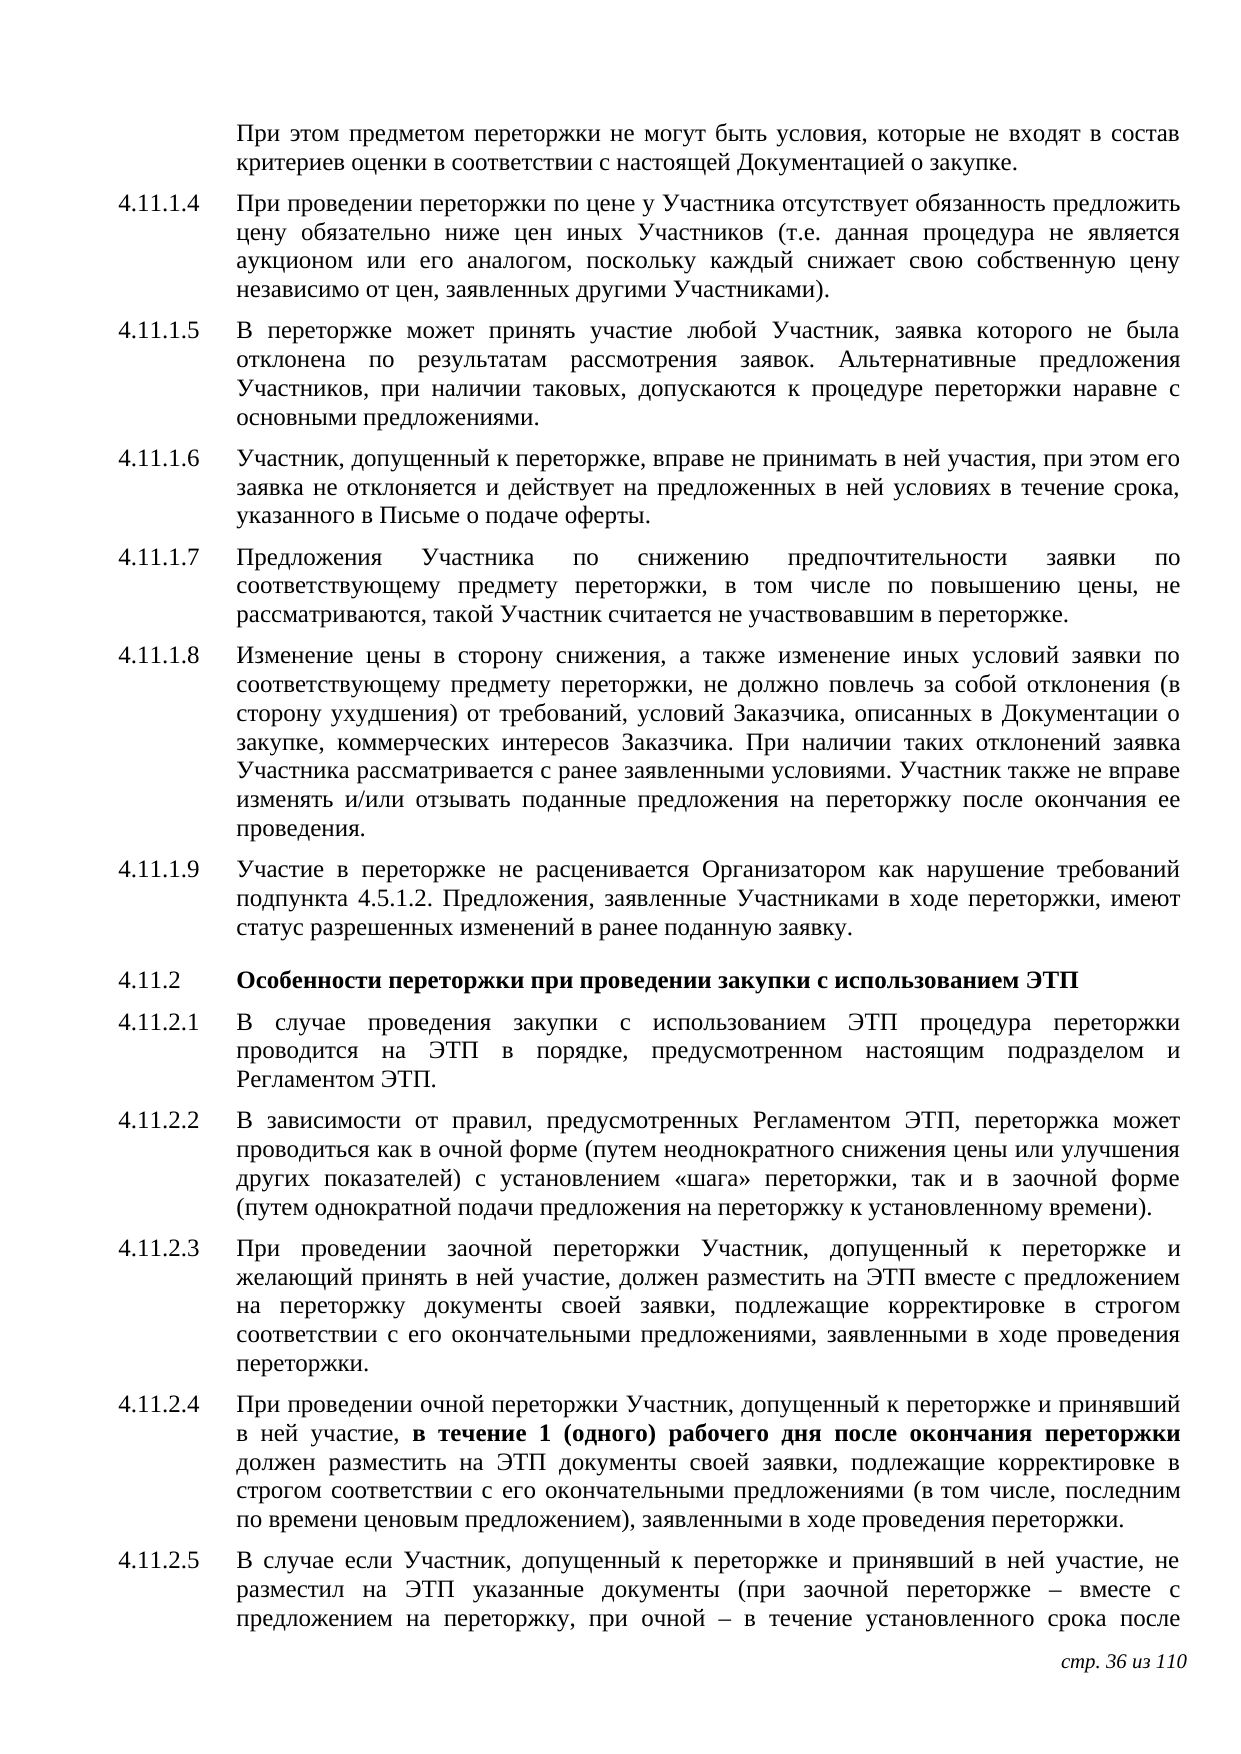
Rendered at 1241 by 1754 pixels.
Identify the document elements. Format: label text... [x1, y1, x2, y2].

list При этом предметом переторжки не могут быть условия, которые не входят в состав критериев оценки в соответствии с настоящей Документацией о закупке. [236, 118, 1181, 176]
text Особенности переторжки при проведении закупки с использованием ЭТП [118, 966, 1181, 994]
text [118, 1546, 1181, 1632]
text Участник, допущенный к переторжке, вправе не принимать в ней участия, при этом его заявка не отклоняется и действует на предложенных в ней условиях в течение срока, указанного в Письме о подаче оферты. [118, 443, 1181, 529]
text В случае проведения закупки с использованием ЭТП процедура переторжки проводится на ЭТП в порядке, предусмотренном настоящим подразделом и Регламентом ЭТП. [118, 1007, 1181, 1093]
text В зависимости от правил, предусмотренных Регламентом ЭТП, переторжка может проводиться как в очной форме (путем неоднократного снижения цены или улучшения других показателей) с установлением «шага» переторжки, так и в заочной форме (путем однократной подачи предложения на переторжку к установленному времени). [118, 1106, 1181, 1221]
text Предложения Участника по снижению предпочтительности заявки по соответствующему предмету переторжки, в том числе по повышению цены, не рассматриваются, такой Участник считается не участвовавшим в переторжке. [118, 542, 1181, 628]
text При проведении переторжки по цене у Участника отсутствует обязанность предложить цену обязательно ниже цен иных Участников (т.е. данная процедура не является аукционом или его аналогом, поскольку каждый снижает свою собственную цену независимо от цен, заявленных другими Участниками). [118, 188, 1181, 303]
text Изменение цены в сторону снижения, а также изменение иных условий заявки по соответствующему предмету переторжки, не должно повлечь за собой отклонения (в сторону ухудшения) от требований, условий Заказчика, описанных в Документации о закупке, коммерческих интересов Заказчика. При наличии таких отклонений заявка Участника рассматривается с ранее заявленными условиями. Участник также не вправе изменять и/или отзывать поданные предложения на переторжку после окончания ее проведения. [118, 641, 1181, 842]
text При проведении очной переторжки Участник, допущенный к переторжке и принявший в ней участие, в течение 1 (одного) рабочего дня после окончания переторжки должен разместить на ЭТП документы своей заявки, подлежащие корректировке в строгом соответствии с его окончательными предложениями (в том числе, последним по времени ценовым предложением), заявленными в ходе проведения переторжки. [118, 1389, 1181, 1533]
text Участие в переторжке не расценивается Организатором как нарушение требований подпункта 4.5.1.2. Предложения, заявленные Участниками в ходе переторжки, имеют статус разрешенных изменений в ранее поданную заявку. [118, 854, 1181, 941]
text В переторжке может принять участие любой Участник, заявка которого не была отклонена по результатам рассмотрения заявок. Альтернативные предложения Участников, при наличии таковых, допускаются к процедуре переторжки наравне с основными предложениями. [118, 316, 1181, 431]
text При проведении заочной переторжки Участник, допущенный к переторжке и желающий принять в ней участие, должен разместить на ЭТП вместе с предложением на переторжку документы своей заявки, подлежащие корректировке в строгом соответствии с его окончательными предложениями, заявленными в ходе проведения переторжки. [118, 1233, 1181, 1377]
